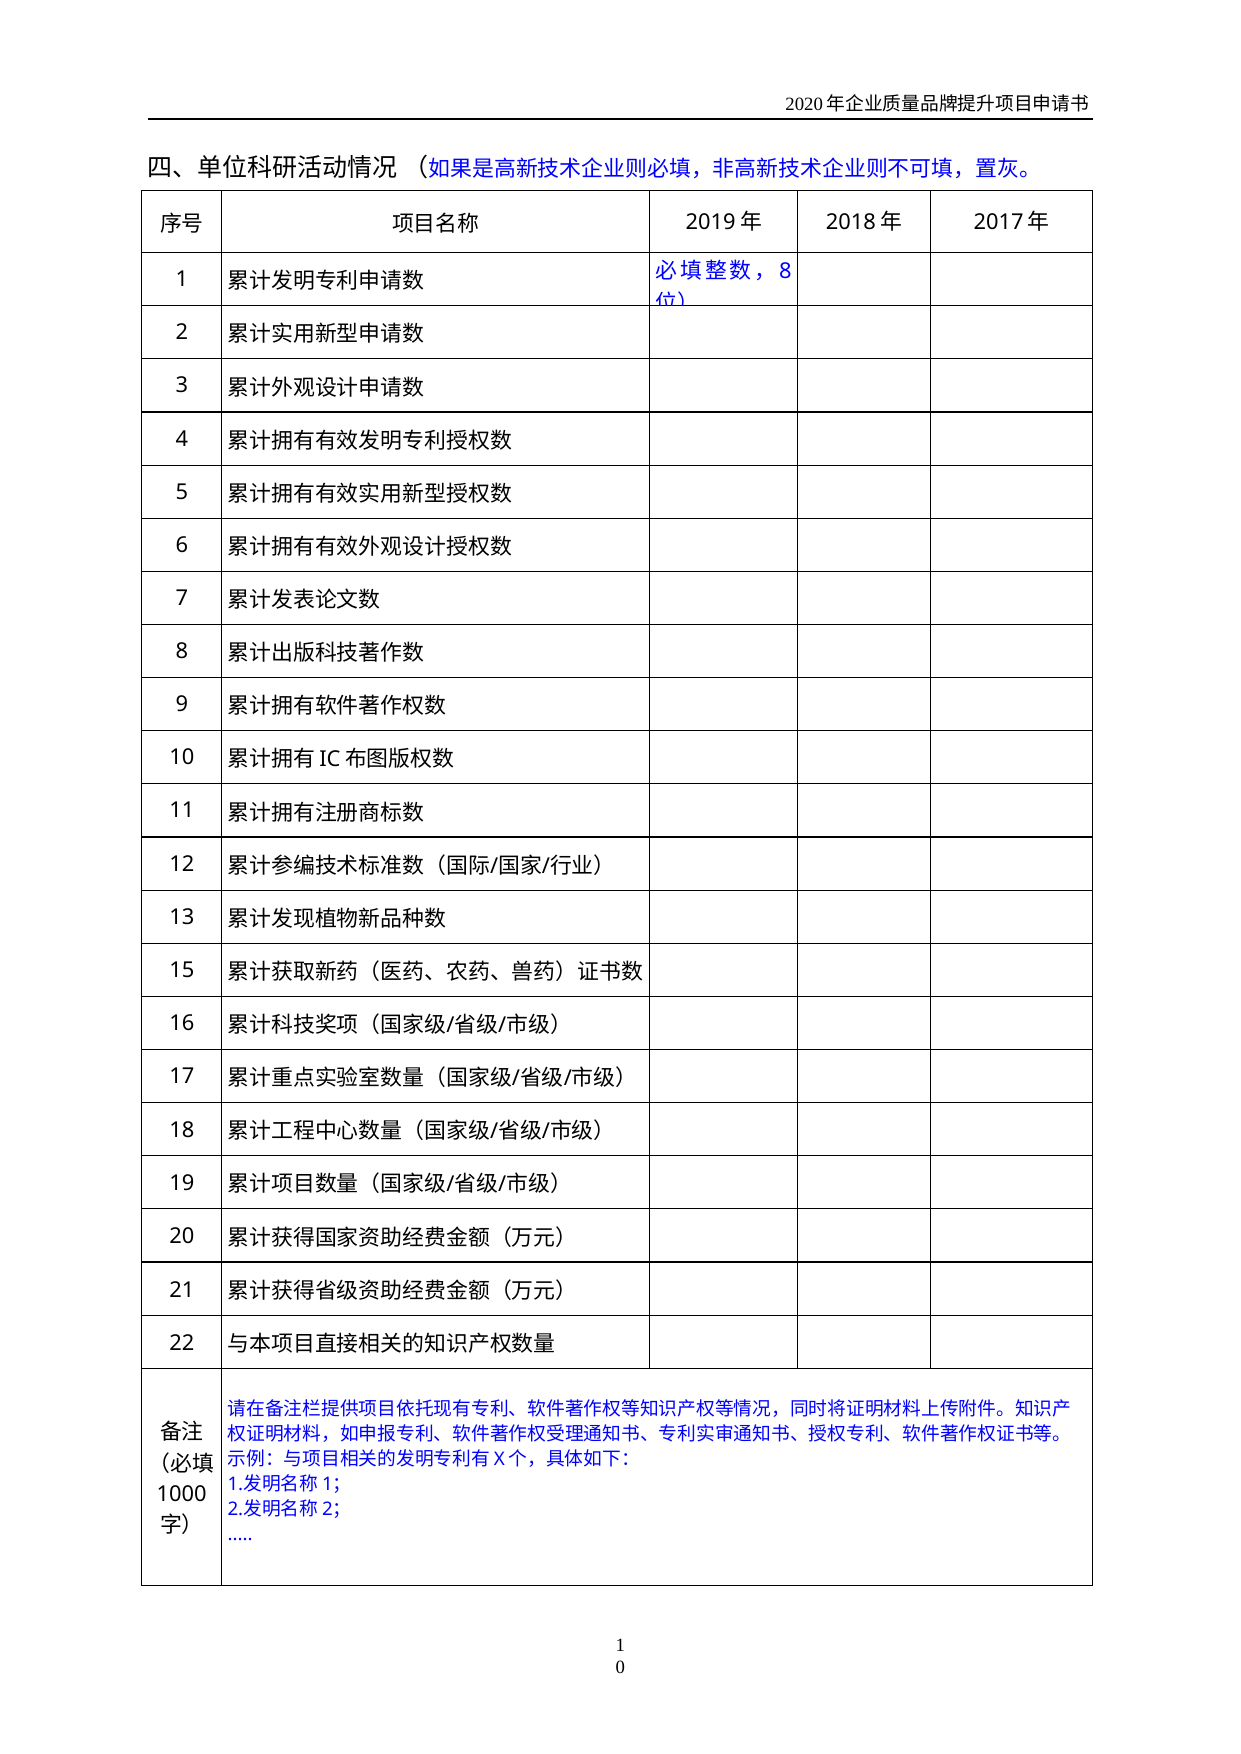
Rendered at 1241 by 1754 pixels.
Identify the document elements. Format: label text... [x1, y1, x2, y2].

table_cell [798, 1316, 930, 1368]
table_cell 13 [142, 891, 221, 943]
table_cell [650, 678, 797, 730]
table_cell [931, 519, 1092, 571]
table_cell [798, 1050, 930, 1102]
table_cell 累计重点实验室数量（国家级/省级/市级） [222, 1050, 649, 1102]
table_cell 8 [142, 625, 221, 677]
text 四、单位科研活动情况 （如果是高新技术企业则必填，非高新技术企业则不可填，置灰。 [148, 148, 1093, 184]
table_cell 12 [142, 838, 221, 889]
table_cell [650, 944, 797, 996]
table_cell [931, 466, 1092, 518]
table_cell [650, 1316, 797, 1368]
table_cell [650, 413, 797, 464]
table_cell 累计拥有软件著作权数 [222, 678, 649, 730]
table_cell [798, 519, 930, 571]
table_cell [931, 413, 1092, 464]
table_cell 累计获得国家资助经费金额（万元） [222, 1209, 649, 1261]
table_cell [650, 519, 797, 571]
table_cell [650, 572, 797, 624]
table_cell [931, 1103, 1092, 1155]
table_cell 累计工程中心数量（国家级/省级/市级） [222, 1103, 649, 1155]
table_cell 3 [142, 359, 221, 411]
table_cell [931, 838, 1092, 889]
table_cell 累计拥有IC布图版权数 [222, 731, 649, 783]
table_cell 必填整数，8位） [650, 253, 797, 305]
table_cell 累计发现植物新品种数 [222, 891, 649, 943]
table_cell [931, 359, 1092, 411]
table_cell [931, 1316, 1092, 1368]
table_cell [650, 997, 797, 1049]
table_cell [650, 466, 797, 518]
table_cell [798, 784, 930, 836]
table_cell 累计拥有有效外观设计授权数 [222, 519, 649, 571]
table_cell [650, 784, 797, 836]
table_cell [798, 838, 930, 889]
table_cell [931, 1050, 1092, 1102]
table_cell 累计发明专利申请数 [222, 253, 649, 305]
table_cell [931, 944, 1092, 996]
table_cell [931, 1156, 1092, 1208]
table_cell 4 [142, 413, 221, 464]
table_cell 5 [142, 466, 221, 518]
table_cell [798, 1103, 930, 1155]
table_cell 累计实用新型申请数 [222, 306, 649, 358]
table_cell 累计获得省级资助经费金额（万元） [222, 1263, 649, 1314]
table_cell 19 [142, 1156, 221, 1208]
table_cell 10 [142, 731, 221, 783]
table_cell [931, 253, 1092, 305]
table_cell [798, 1209, 930, 1261]
table_cell [798, 413, 930, 464]
table_cell [931, 1263, 1092, 1314]
table_header 2017年 [931, 191, 1092, 252]
table_cell [650, 1156, 797, 1208]
table_cell 17 [142, 1050, 221, 1102]
table_cell 6 [142, 519, 221, 571]
table_cell 18 [142, 1103, 221, 1155]
table_cell 累计拥有有效发明专利授权数 [222, 413, 649, 464]
table_cell [650, 1209, 797, 1261]
table_cell [650, 731, 797, 783]
table_cell 21 [142, 1263, 221, 1314]
table_cell 累计项目数量（国家级/省级/市级） [222, 1156, 649, 1208]
table_header 项目名称 [222, 191, 649, 252]
table_cell 7 [142, 572, 221, 624]
table_cell 16 [142, 997, 221, 1049]
table_cell [798, 731, 930, 783]
table_cell 累计拥有有效实用新型授权数 [222, 466, 649, 518]
table_cell [650, 1103, 797, 1155]
table_cell [798, 1156, 930, 1208]
table_cell 20 [142, 1209, 221, 1261]
table_cell [798, 678, 930, 730]
table_cell 累计外观设计申请数 [222, 359, 649, 411]
table_cell [650, 891, 797, 943]
table_cell [798, 572, 930, 624]
table_cell [798, 306, 930, 358]
table_cell [931, 625, 1092, 677]
table_cell 累计发表论文数 [222, 572, 649, 624]
table_cell 11 [142, 784, 221, 836]
table_cell 累计科技奖项（国家级/省级/市级） [222, 997, 649, 1049]
table_cell 累计获取新药（医药、农药、兽药）证书数 [222, 944, 649, 996]
table_cell [650, 625, 797, 677]
table_cell [650, 838, 797, 889]
table_cell [798, 944, 930, 996]
table_cell [650, 1263, 797, 1314]
table_header 2018年 [798, 191, 930, 252]
table_cell [931, 1209, 1092, 1261]
table_header 序号 [142, 191, 221, 252]
table_cell [798, 625, 930, 677]
table_cell 1 [142, 253, 221, 305]
table_cell 累计出版科技著作数 [222, 625, 649, 677]
table_cell [931, 997, 1092, 1049]
table_cell 2 [142, 306, 221, 358]
table_cell 9 [142, 678, 221, 730]
table_cell [798, 891, 930, 943]
table_cell 15 [142, 944, 221, 996]
table_cell 累计参编技术标准数（国际/国家/行业） [222, 838, 649, 889]
table_cell 与本项目直接相关的知识产权数量 [222, 1316, 649, 1368]
table_cell 22 [142, 1316, 221, 1368]
table_cell [931, 678, 1092, 730]
table_cell [798, 253, 930, 305]
table_cell [931, 891, 1092, 943]
table_cell [798, 359, 930, 411]
table_cell [931, 784, 1092, 836]
table_cell [650, 1050, 797, 1102]
table_cell [650, 359, 797, 411]
table_cell [650, 306, 797, 358]
table_cell [931, 572, 1092, 624]
table_cell [798, 997, 930, 1049]
table_cell 请在备注栏提供项目依托现有专利、软件著作权等知识产权等情况，同时将证明材料上传附件。知识产权证明材料，如申报专利、软件著作权受理通知书、专利实审通知书、授权专利、软件著作权证书等。 示例：与项目相关的发明专利有X个，具体如下： 1.发明名称1； 2.发明名称2； ..... [222, 1369, 1092, 1585]
table_cell [798, 1263, 930, 1314]
table_header 2019年 [650, 191, 797, 252]
table_cell [798, 466, 930, 518]
table_cell 累计拥有注册商标数 [222, 784, 649, 836]
table_cell [931, 306, 1092, 358]
table_cell [931, 731, 1092, 783]
table_cell 备注（必填1000字） [142, 1369, 221, 1585]
